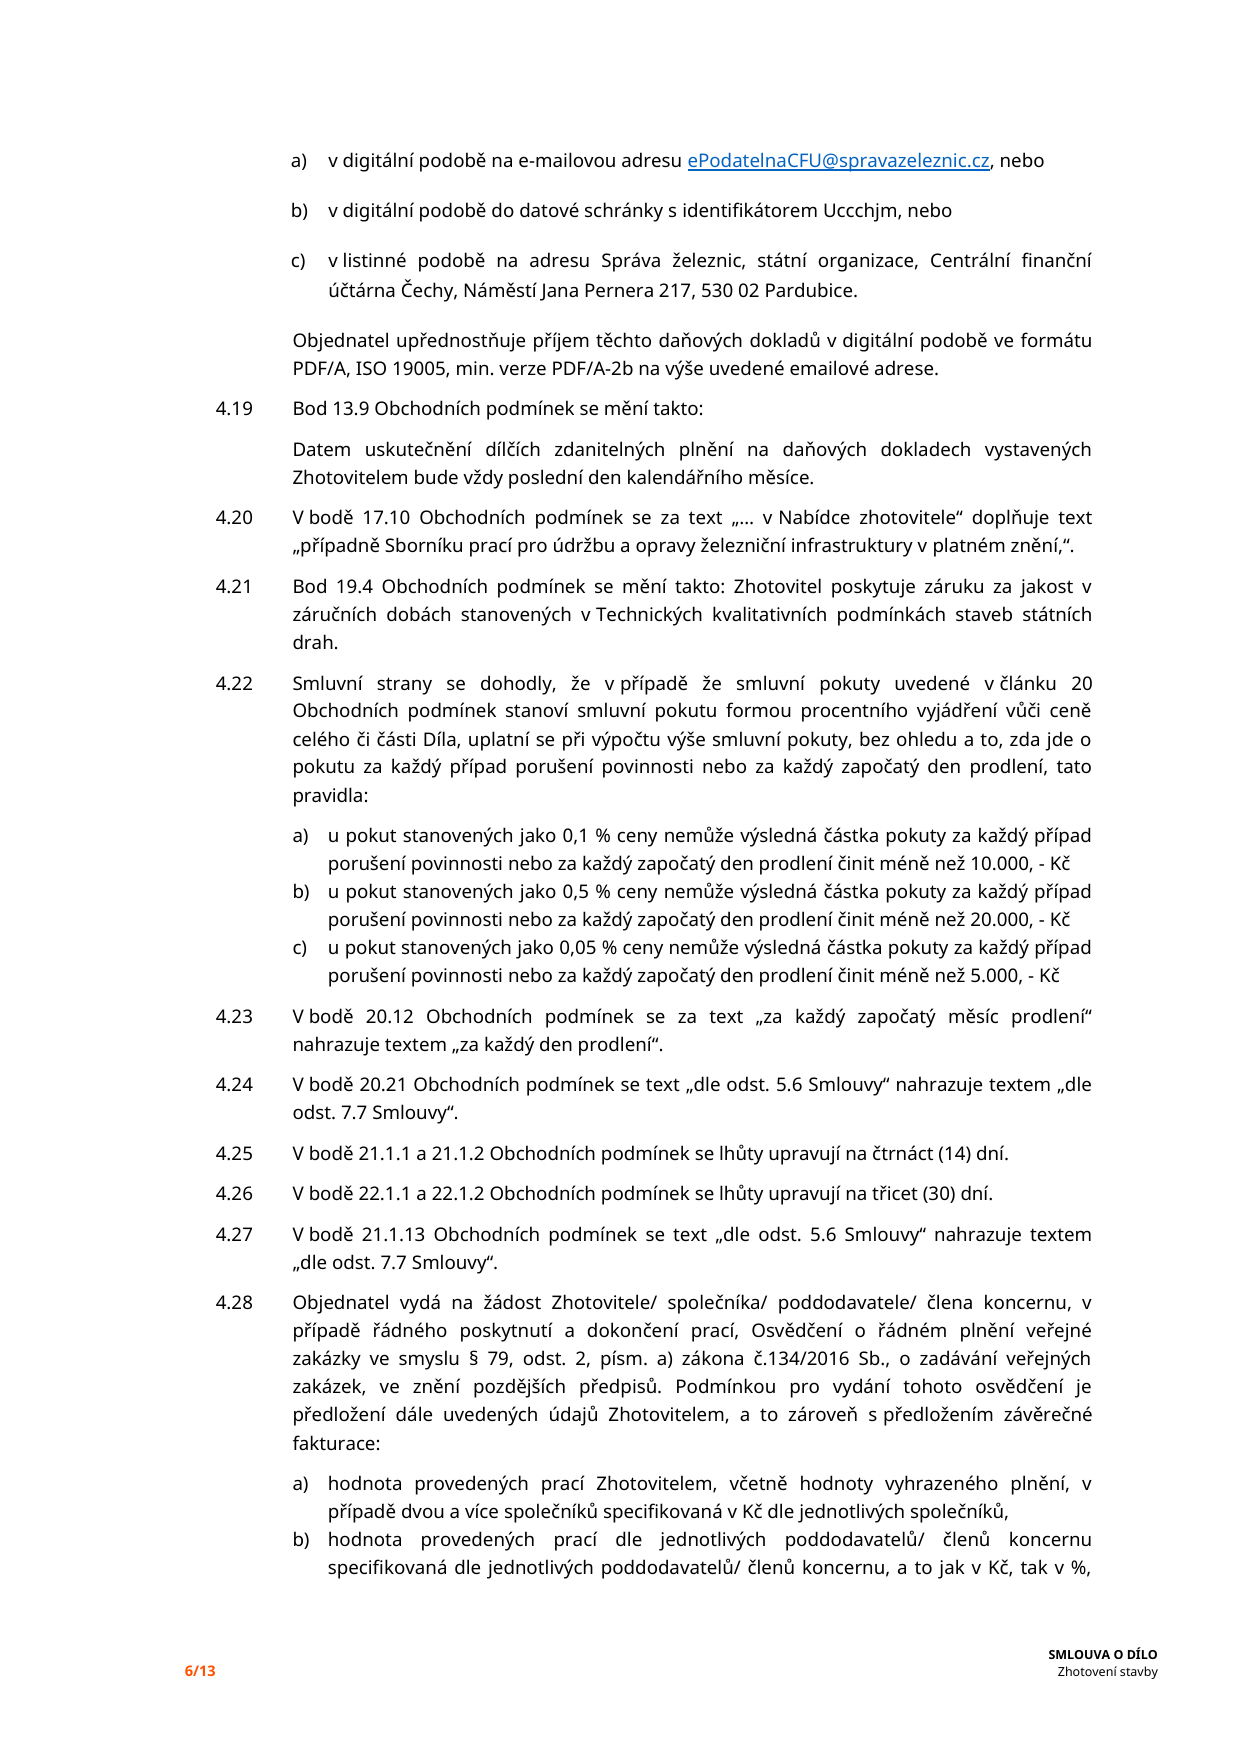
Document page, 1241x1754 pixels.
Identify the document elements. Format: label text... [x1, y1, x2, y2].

text u pokut stanovených jako 0,05 % ceny nemůže výsledná částka pokuty za každý případ porušení povinnosti nebo za každý započatý den prodlení činit méně než 5.000, - Kč [292, 934, 1093, 988]
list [292, 1526, 1093, 1580]
text u pokut stanovených jako 0,5 % ceny nemůže výsledná částka pokuty za každý případ porušení povinnosti nebo za každý započatý den prodlení činit méně než 20.000, - Kč [292, 878, 1093, 932]
list V bodě 21.1.13 Obchodních podmínek se text „dle odst. 5.6 Smlouvy“ nahrazuje textem „dle odst. 7.7 Smlouvy“. [216, 1221, 1093, 1275]
text Bod 19.4 Obchodních podmínek se mění takto: Zhotovitel poskytuje záruku za jakost v záručních dobách stanovených v Technických kvalitativních podmínkách staveb státních drah. [216, 573, 1093, 655]
text V bodě 17.10 Obchodních podmínek se za text „… v Nabídce zhotovitele“ doplňuje text „případně Sborníku prací pro údržbu a opravy železniční infrastruktury v platném znění,“. [216, 505, 1093, 558]
text V bodě 20.21 Obchodních podmínek se text „dle odst. 5.6 Smlouvy“ nahrazuje textem „dle odst. 7.7 Smlouvy“. [216, 1072, 1093, 1125]
text Bod 13.9 Obchodních podmínek se mění takto: [216, 396, 1093, 421]
text V bodě 21.1.1 a 21.1.2 Obchodních podmínek se lhůty upravují na čtrnáct (14) dní. [216, 1140, 1093, 1166]
list v digitální podobě do datové schránky s identifikátorem Uccchjm, nebo [291, 198, 1093, 223]
list Datem uskutečnění dílčích zdanitelných plnění na daňových dokladech vystavených Zhotovitelem bude vždy poslední den kalendářního měsíce. [292, 436, 1093, 490]
list Objednatel vydá na žádost Zhotovitele/ společníka/ poddodavatele/ člena koncernu, v případě řádného poskytnutí a dokončení prací, Osvědčení o řádném plnění veřejné zakázky ve smyslu § 79, odst. 2, písm. a) zákona č.134/2016 Sb., o zadávání veřejných zakázek, ve znění pozdějších předpisů. Podmínkou pro vydání tohoto osvědčení je předložení dále uvedených údajů Zhotovitelem, a to zároveň s předložením závěrečné fakturace: [216, 1290, 1093, 1455]
text V bodě 22.1.1 a 22.1.2 Obchodních podmínek se lhůty upravují na třicet (30) dní. [216, 1181, 1093, 1206]
list v digitální podobě na e-mailovou adresu ePodatelnaCFU@spravazeleznic.cz, nebo [291, 147, 1093, 173]
list u pokut stanovených jako 0,1 % ceny nemůže výsledná částka pokuty za každý případ porušení povinnosti nebo za každý započatý den prodlení činit méně než 10.000, - Kč [292, 822, 1093, 876]
list hodnota provedených prací Zhotovitelem, včetně hodnoty vyhrazeného plnění, v případě dvou a více společníků specifikovaná v Kč dle jednotlivých společníků, [292, 1470, 1093, 1524]
text Smluvní strany se dohodly, že v případě že smluvní pokuty uvedené v článku 20 Obchodních podmínek stanoví smluvní pokutu formou procentního vyjádření vůči ceně celého či části Díla, uplatní se při výpočtu výše smluvní pokuty, bez ohledu a to, zda jde o pokutu za každý případ porušení povinnosti nebo za každý započatý den prodlení, tato pravidla: [216, 670, 1093, 807]
list v listinné podobě na adresu Správa železnic, státní organizace, Centrální finanční účtárna Čechy, Náměstí Jana Pernera 217, 530 02 Pardubice. [291, 248, 1093, 302]
text Objednatel upřednostňuje příjem těchto daňových dokladů v digitální podobě ve formátu PDF/A, ISO 19005, min. verze PDF/A-2b na výše uvedené emailové adrese. [292, 327, 1093, 381]
text V bodě 20.12 Obchodních podmínek se za text „za každý započatý měsíc prodlení“ nahrazuje textem „za každý den prodlení“. [216, 1003, 1093, 1057]
